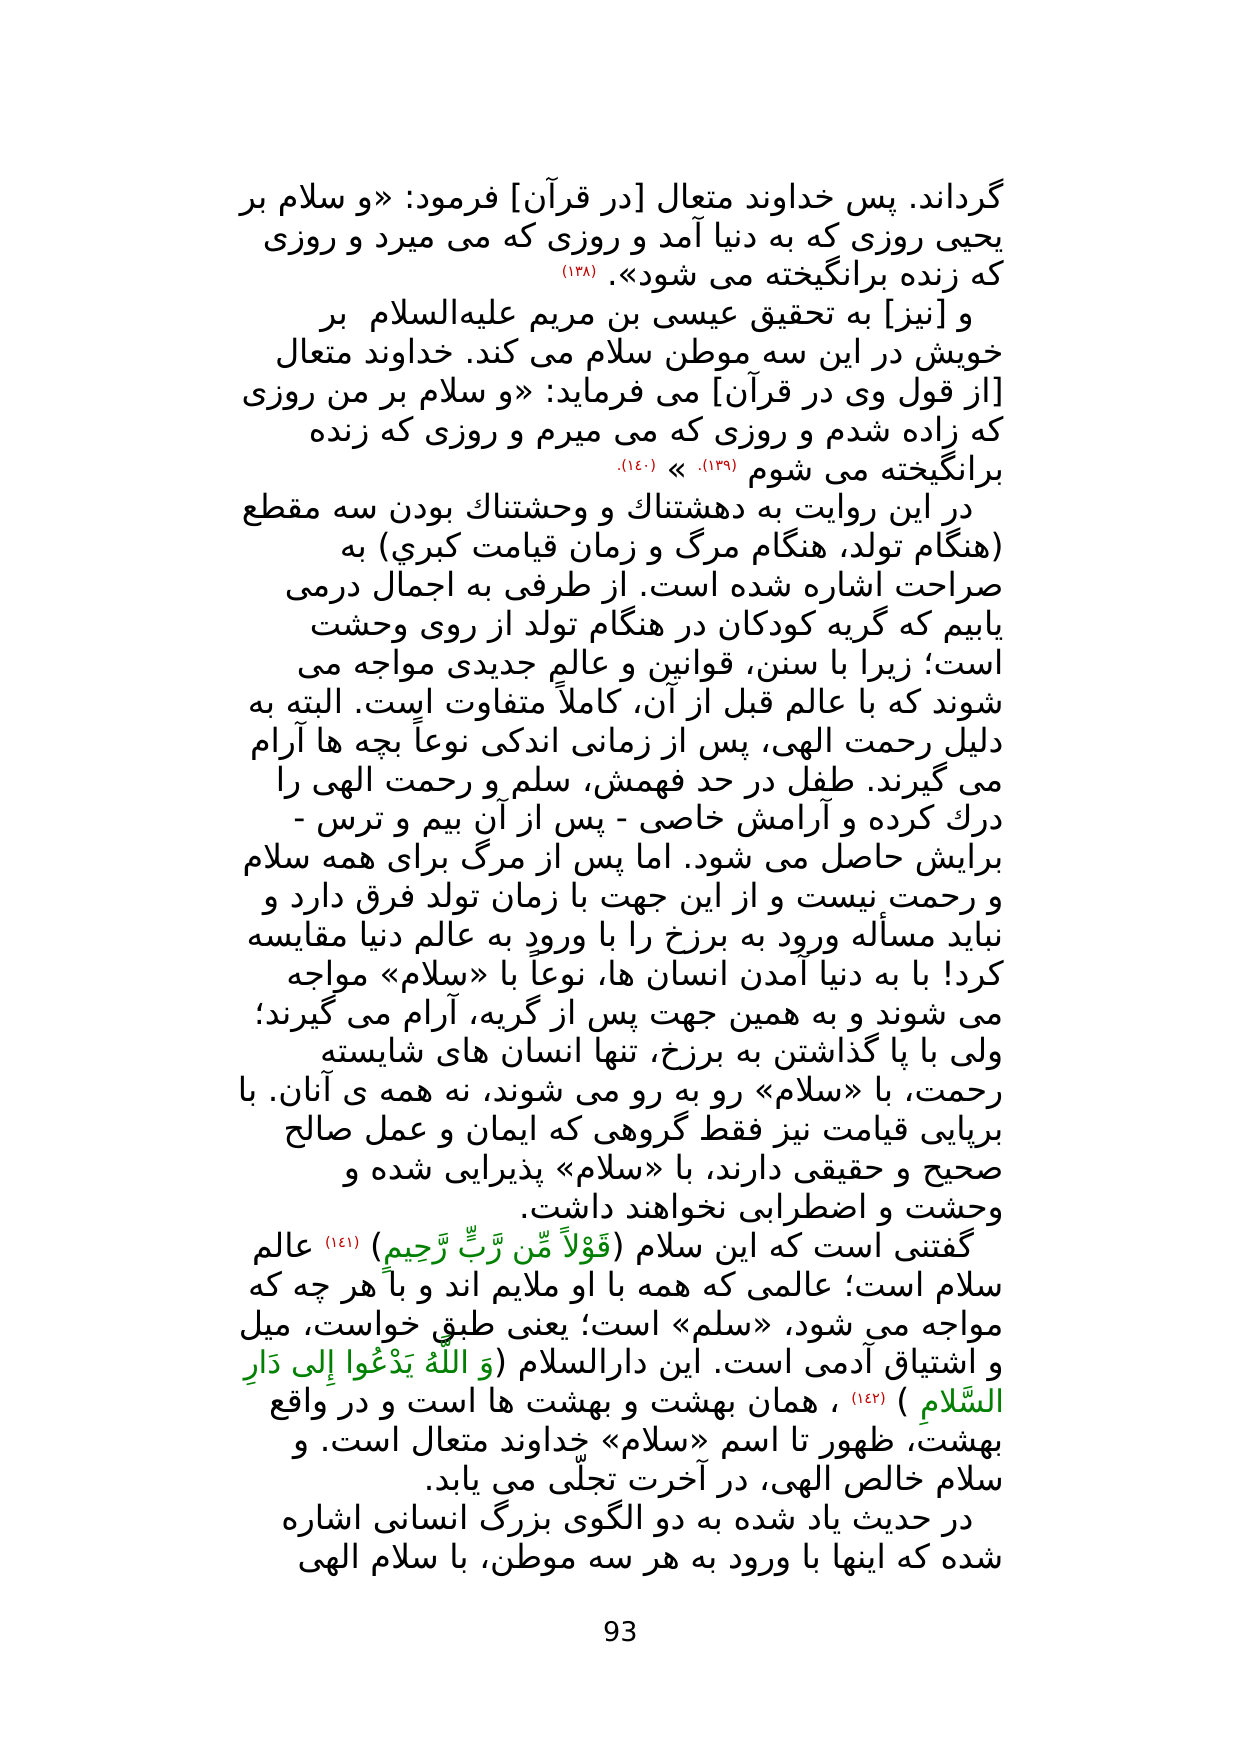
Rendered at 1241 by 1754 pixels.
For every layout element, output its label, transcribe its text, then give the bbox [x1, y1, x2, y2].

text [236, 1498, 1004, 1576]
text در اين روايت به دهشتناك و وحشتناك بودن سه مقطع (هنگام تولد، هنگام مرگ و زمان قيامت كبري) به صراحت اشاره شده است. از طرفى به اجمال درمى يابيم كه گريه كودكان در هنگام تولد از روى وحشت است؛ زيرا با سنن، قوانين و عالم جديدى مواجه مى شوند كه با عالم قبل از آن، كاملاً متفاوت است. البته به دليل رحمت الهى، پس از زمانى اندكى نوعاً بچه ها آرام مى گيرند. طفل در حد فهمش، سلم و رحمت الهى را درك كرده و آرامش خاصى - پس از آن بيم و ترس - برايش حاصل مى شود. اما پس از مرگ براى همه سلام و رحمت نيست و از اين جهت با زمان تولد فرق دارد و نبايد مسأله ورود به برزخ را با ورود به عالم دنيا مقايسه كرد! با به دنيا آمدن انسان ها، نوعاً با «سلام» مواجه مى شوند و به همين جهت پس از گريه، آرام مى گيرند؛ ولى با پا گذاشتن به برزخ، تنها انسان هاى شايسته رحمت، با «سلام» رو به رو مى شوند، نه همه ى آنان. با برپايى قيامت نيز فقط گروهى كه ايمان و عمل صالح صحيح و حقيقى دارند، با «سلام» پذيرايى شده و وحشت و اضطرابى نخواهند داشت. [236, 488, 1004, 1226]
text گفتنى است كه اين سلام (قَوْلاً مِّن رَّبٍّ رَّحِيمٍ) (١٤١) عالم سلام است؛ عالمى كه همه با او ملايم اند و با هر چه كه مواجه مى شود، «سلم» است؛ يعنى طبق خواست، ميل و اشتياق آدمى است. اين دارالسلام (وَ اللَّهُ يَدْعُوا إِلى دَارِ السَّلامِ ) (١٤٢) ، همان بهشت و بهشت ها است و در واقع بهشت، ظهور تا اسم «سلام» خداوند متعال است. و سلام خالص الهى، در آخرت تجلّى مى يابد. [236, 1226, 1004, 1498]
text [236, 177, 1004, 294]
text و [نيز] به تحقيق عيسى بن مريم عليه‌السلام بر خويش در اين سه موطن سلام مى كند. خداوند متعال [از قول وى در قرآن] مى فرمايد: «و سلام بر من روزى كه زاده شدم و روزى كه مى ميرم و روزى كه زنده برانگيخته مى شوم (١٣٩). » (١٤٠). [236, 294, 1004, 488]
